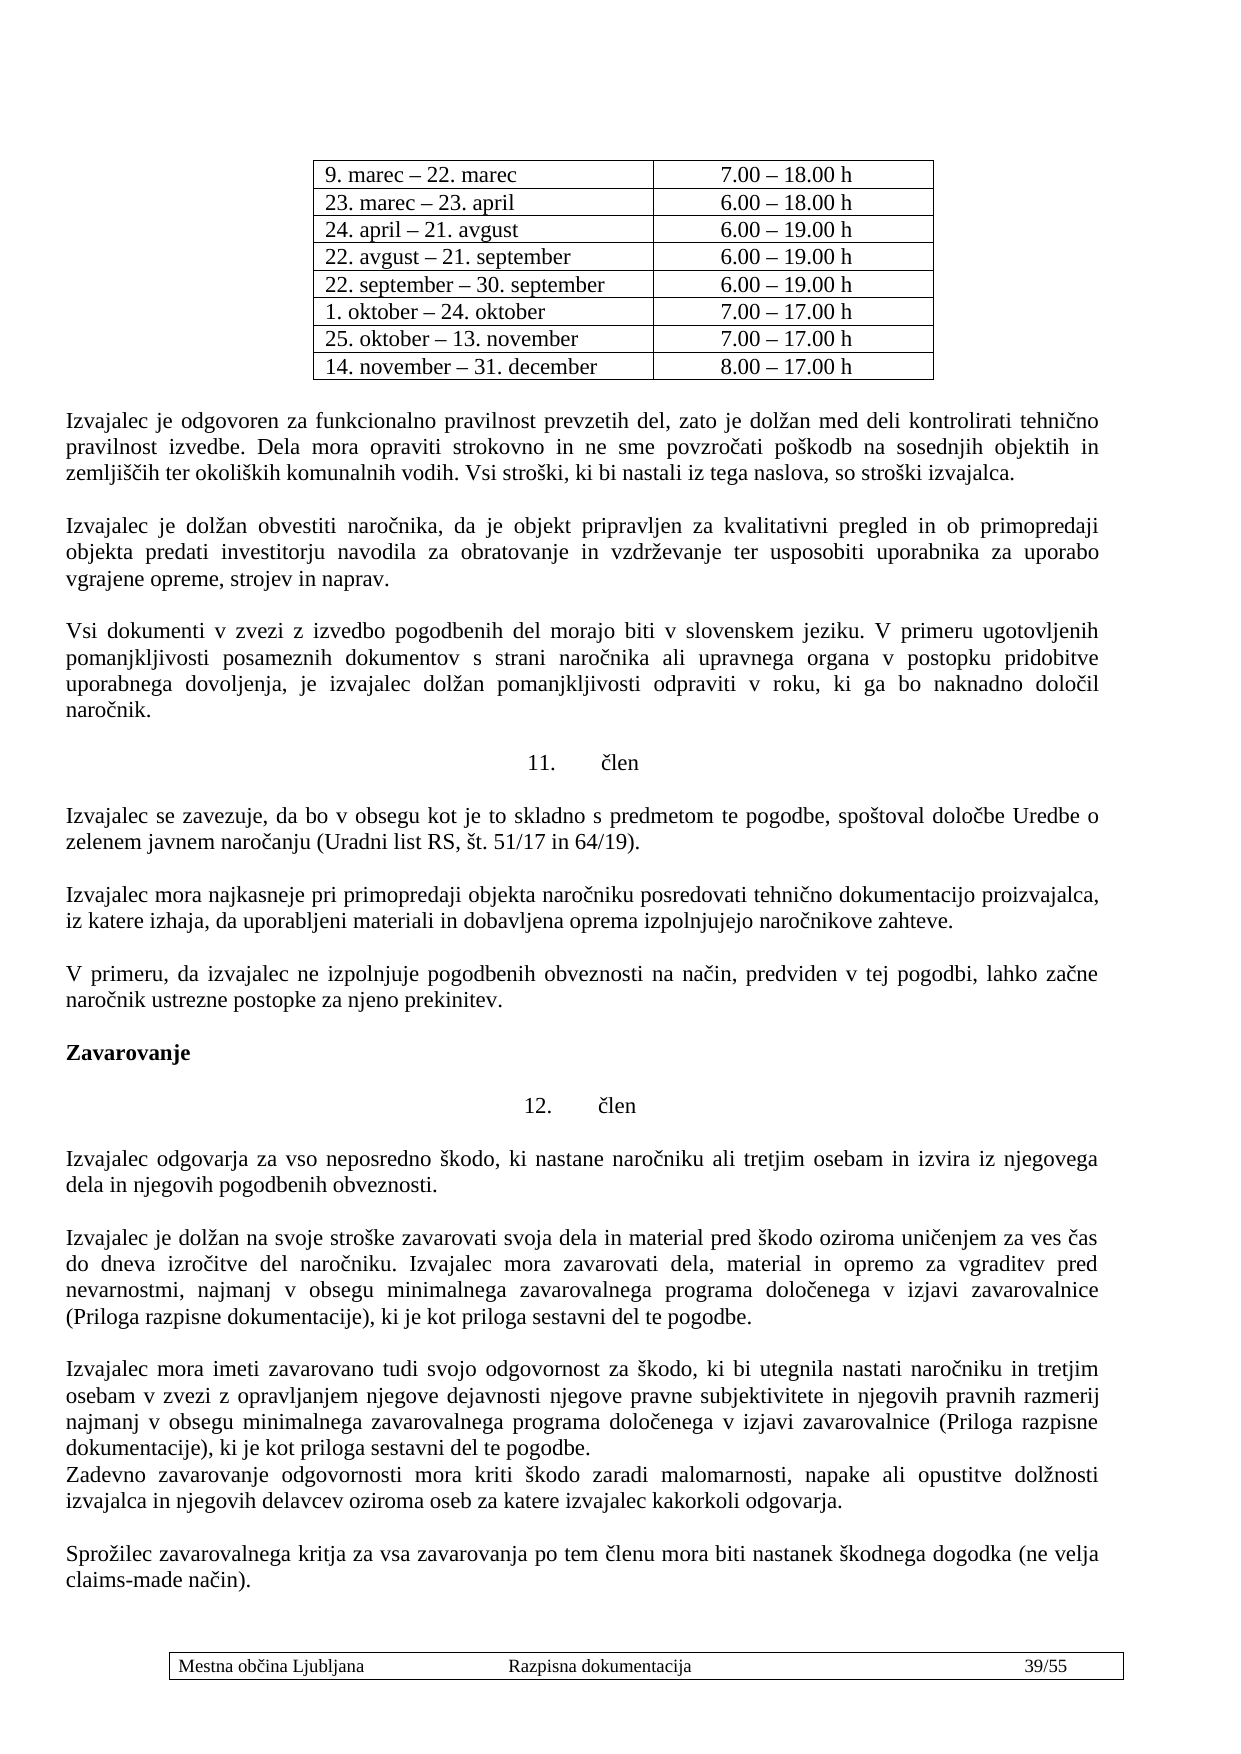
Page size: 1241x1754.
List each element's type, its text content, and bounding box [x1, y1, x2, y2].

table_cell 22. september – 30. september [314, 271, 653, 297]
table_cell 7.00 – 17.00 h [654, 326, 933, 352]
table_cell 8.00 – 17.00 h [654, 353, 933, 379]
table_cell 24. april – 21. avgust [314, 216, 653, 242]
table_cell 6.00 – 19.00 h [654, 243, 933, 270]
table_cell 6.00 – 19.00 h [654, 216, 933, 242]
text Izvajalec je odgovoren za funkcionalno pravilnost prevzetih del, zato je dolžan med deli kontrolirati tehnično pravilnost izvedbe. Dela mora opraviti strokovno in ne sme povzročati poškodb na sosednjih objektih in zemljiščih ter okoliških komunalnih vodih. Vsi stroški, ki bi nastali iz tega naslova, so stroški izvajalca. [66, 407, 1101, 486]
table_cell 9. marec – 22. marec [314, 161, 653, 187]
text 12. člen [523, 1092, 1101, 1118]
text Zadevno zavarovanje odgovornosti mora kriti škodo zaradi malomarnosti, napake ali opustitve dolžnosti izvajalca in njegovih delavcev oziroma oseb za katere izvajalec kakorkoli odgovarja. [66, 1461, 1101, 1513]
table_cell 23. marec – 23. april [314, 189, 653, 215]
text Vsi dokumenti v zvezi z izvedbo pogodbenih del morajo biti v slovenskem jeziku. V primeru ugotovljenih pomanjkljivosti posameznih dokumentov s strani naročnika ali upravnega organa v postopku pridobitve uporabnega dovoljenja, je izvajalec dolžan pomanjkljivosti odpraviti v roku, ki ga bo naknadno določil naročnik. [66, 617, 1101, 723]
text Izvajalec je dolžan na svoje stroške zavarovati svoja dela in material pred škodo oziroma uničenjem za ves čas do dneva izročitve del naročniku. Izvajalec mora zavarovati dela, material in opremo za vgraditev pred nevarnostmi, najmanj v obsegu minimalnega zavarovalnega programa določenega v izjavi zavarovalnice (Priloga razpisne dokumentacije), ki je kot priloga sestavni del te pogodbe. [66, 1224, 1101, 1329]
text Izvajalec mora najkasneje pri primopredaji objekta naročniku posredovati tehnično dokumentacijo proizvajalca, iz katere izhaja, da uporabljeni materiali in dobavljena oprema izpolnjujejo naročnikove zahteve. [66, 881, 1101, 934]
text Izvajalec odgovarja za vso neposredno škodo, ki nastane naročniku ali tretjim osebam in izvira iz njegovega dela in njegovih pogodbenih obveznosti. [66, 1144, 1101, 1197]
text 11. člen [66, 749, 1101, 776]
table_cell 22. avgust – 21. september [314, 243, 653, 270]
table_cell 1. oktober – 24. oktober [314, 298, 653, 324]
table_cell 6.00 – 18.00 h [654, 189, 933, 215]
text Zavarovanje [66, 1039, 1101, 1066]
text Sprožilec zavarovalnega kritja za vsa zavarovanja po tem členu mora biti nastanek škodnega dogodka (ne velja claims-made način). [66, 1540, 1101, 1593]
text Izvajalec mora imeti zavarovano tudi svojo odgovornost za škodo, ki bi utegnila nastati naročniku in tretjim osebam v zvezi z opravljanjem njegove dejavnosti njegove pravne subjektivitete in njegovih pravnih razmerij najmanj v obsegu minimalnega zavarovalnega programa določenega v izjavi zavarovalnice (Priloga razpisne dokumentacije), ki je kot priloga sestavni del te pogodbe. [66, 1355, 1101, 1461]
table_cell 14. november – 31. december [314, 353, 653, 379]
table_cell 7.00 – 17.00 h [654, 298, 933, 324]
table_cell 6.00 – 19.00 h [654, 271, 933, 297]
text Izvajalec se zavezuje, da bo v obsegu kot je to skladno s predmetom te pogodbe, spoštoval določbe Uredbe o zelenem javnem naročanju (Uradni list RS, št. 51/17 in 64/19). [66, 802, 1101, 855]
text V primeru, da izvajalec ne izpolnjuje pogodbenih obveznosti na način, predviden v tej pogodbi, lahko začne naročnik ustrezne postopke za njeno prekinitev. [66, 960, 1101, 1013]
table_cell 25. oktober – 13. november [314, 326, 653, 352]
table_cell 7.00 – 18.00 h [654, 161, 933, 187]
text Izvajalec je dolžan obvestiti naročnika, da je objekt pripravljen za kvalitativni pregled in ob primopredaji objekta predati investitorju navodila za obratovanje in vzdrževanje ter usposobiti uporabnika za uporabo vgrajene opreme, strojev in naprav. [66, 512, 1101, 591]
